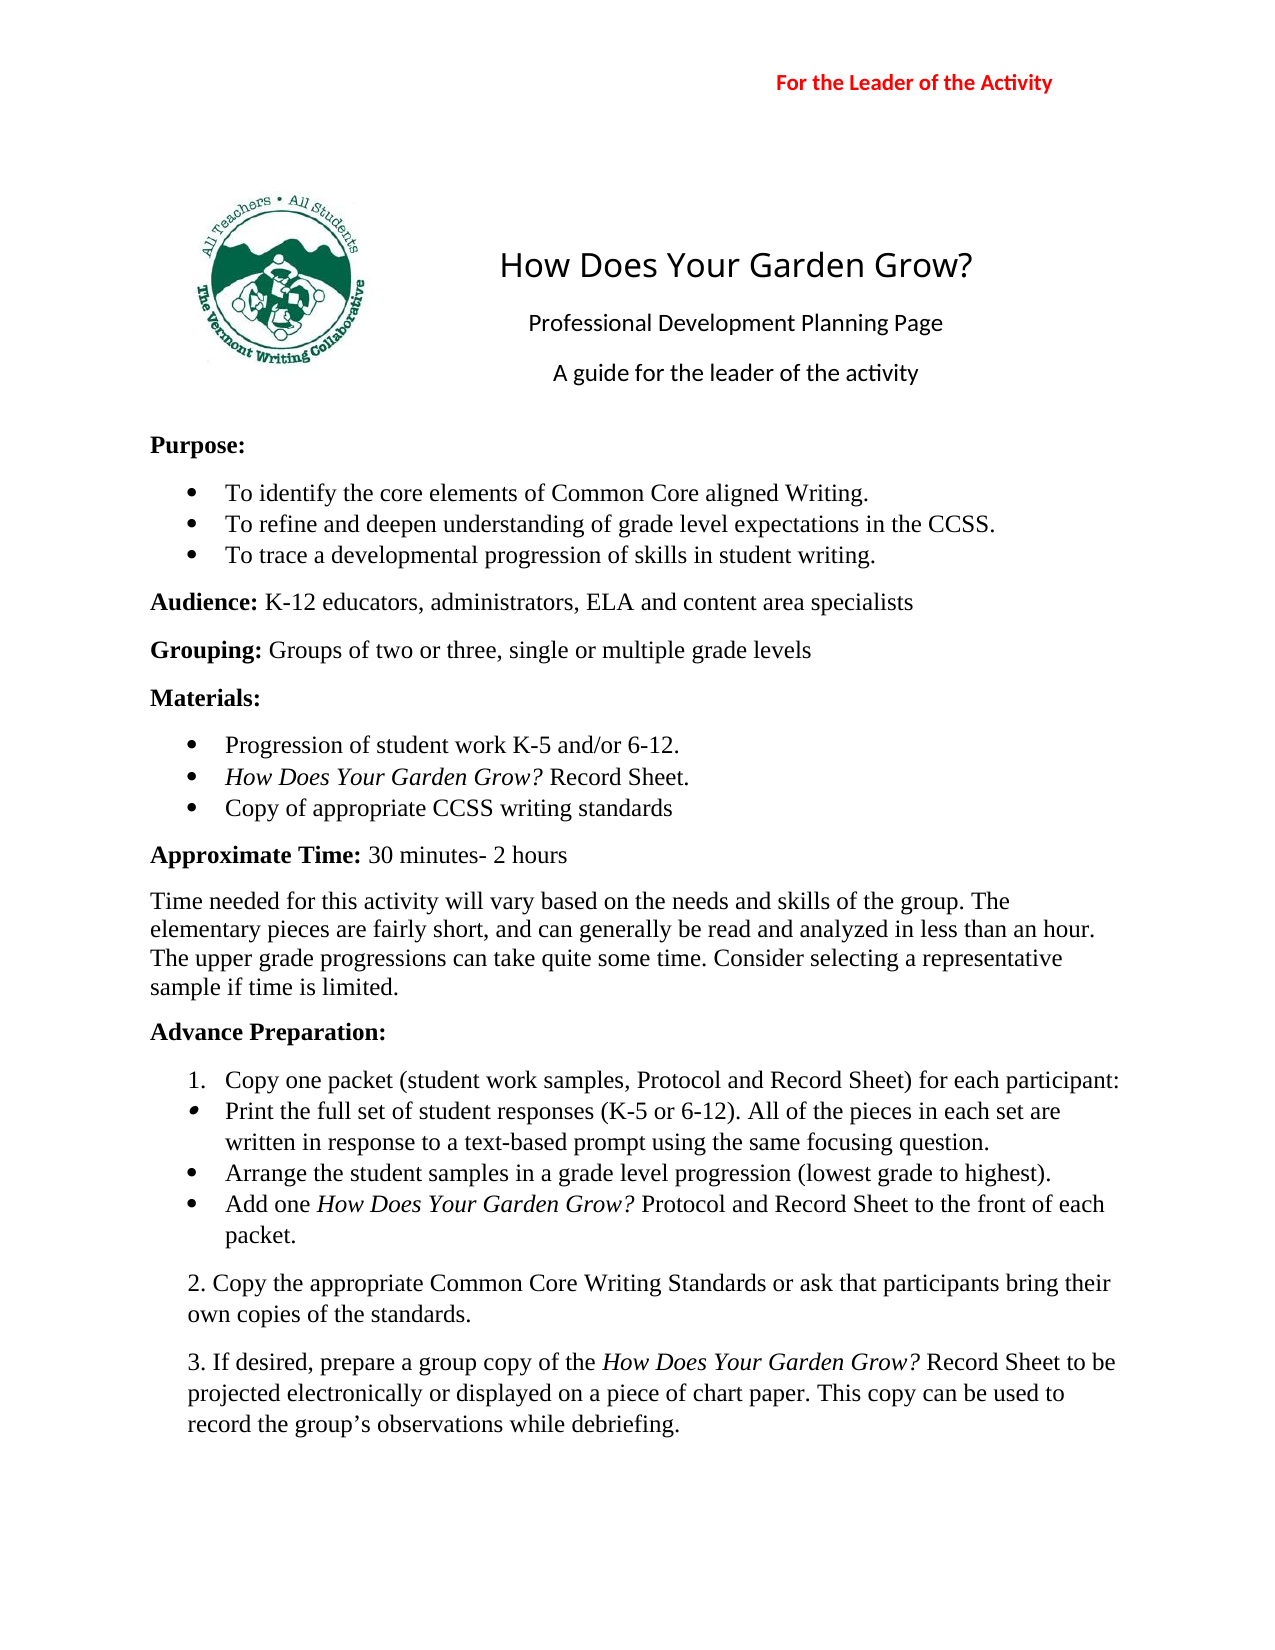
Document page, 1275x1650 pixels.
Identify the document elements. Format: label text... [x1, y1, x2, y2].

list To identify the core elements of Common Core aligned Writing. [187, 478, 1125, 506]
list Copy of appropriate CCSS writing standards [187, 793, 1125, 821]
picture [150, 150, 411, 411]
list Progression of student work K-5 and/or 6-12. [187, 731, 1125, 759]
text Approximate Time: 30 minutes- 2 hours [150, 840, 1125, 869]
list Arrange the student samples in a grade level progression (lowest grade to highest). [187, 1158, 1125, 1187]
text 2. Copy the appropriate Common Core Writing Standards or ask that participants bring their own copies of the standards. [187, 1268, 1125, 1328]
text Audience: K-12 educators, administrators, ELA and content area specialists [150, 587, 1125, 616]
text 3. If desired, prepare a group copy of the How Does Your Garden Grow? Record Sheet to be projected electronically or displayed on a piece of chart paper. This copy can be used to record the group’s observations while debriefing. [187, 1347, 1125, 1438]
list Add one How Does Your Garden Grow? Protocol and Record Sheet to the front of each packet. [187, 1189, 1125, 1249]
list Print the full set of student responses (K-5 or 6-12). All of the pieces in each set are written in response to a text-based prompt using the same focusing question. [187, 1096, 1125, 1156]
list Copy one packet (student work samples, Protocol and Record Sheet) for each participant: [187, 1065, 1125, 1094]
text Time needed for this activity will vary based on the needs and skills of the group. The elementary pieces are fairly short, and can generally be read and analyzed in less than an hour. The upper grade progressions can take quite some time. Consider selecting a representative sample if time is limited. [150, 886, 1125, 1001]
text Advance Preparation: [150, 1017, 1125, 1046]
text Grouping: Groups of two or three, single or multiple grade levels [150, 635, 1125, 664]
list To refine and deepen understanding of grade level expectations in the CCSS. [187, 509, 1125, 537]
text Purpose: [150, 430, 1125, 459]
list How Does Your Garden Grow? Record Sheet. [187, 762, 1125, 790]
text Materials: [150, 683, 1125, 712]
list To trace a developmental progression of skills in student writing. [187, 540, 1125, 568]
